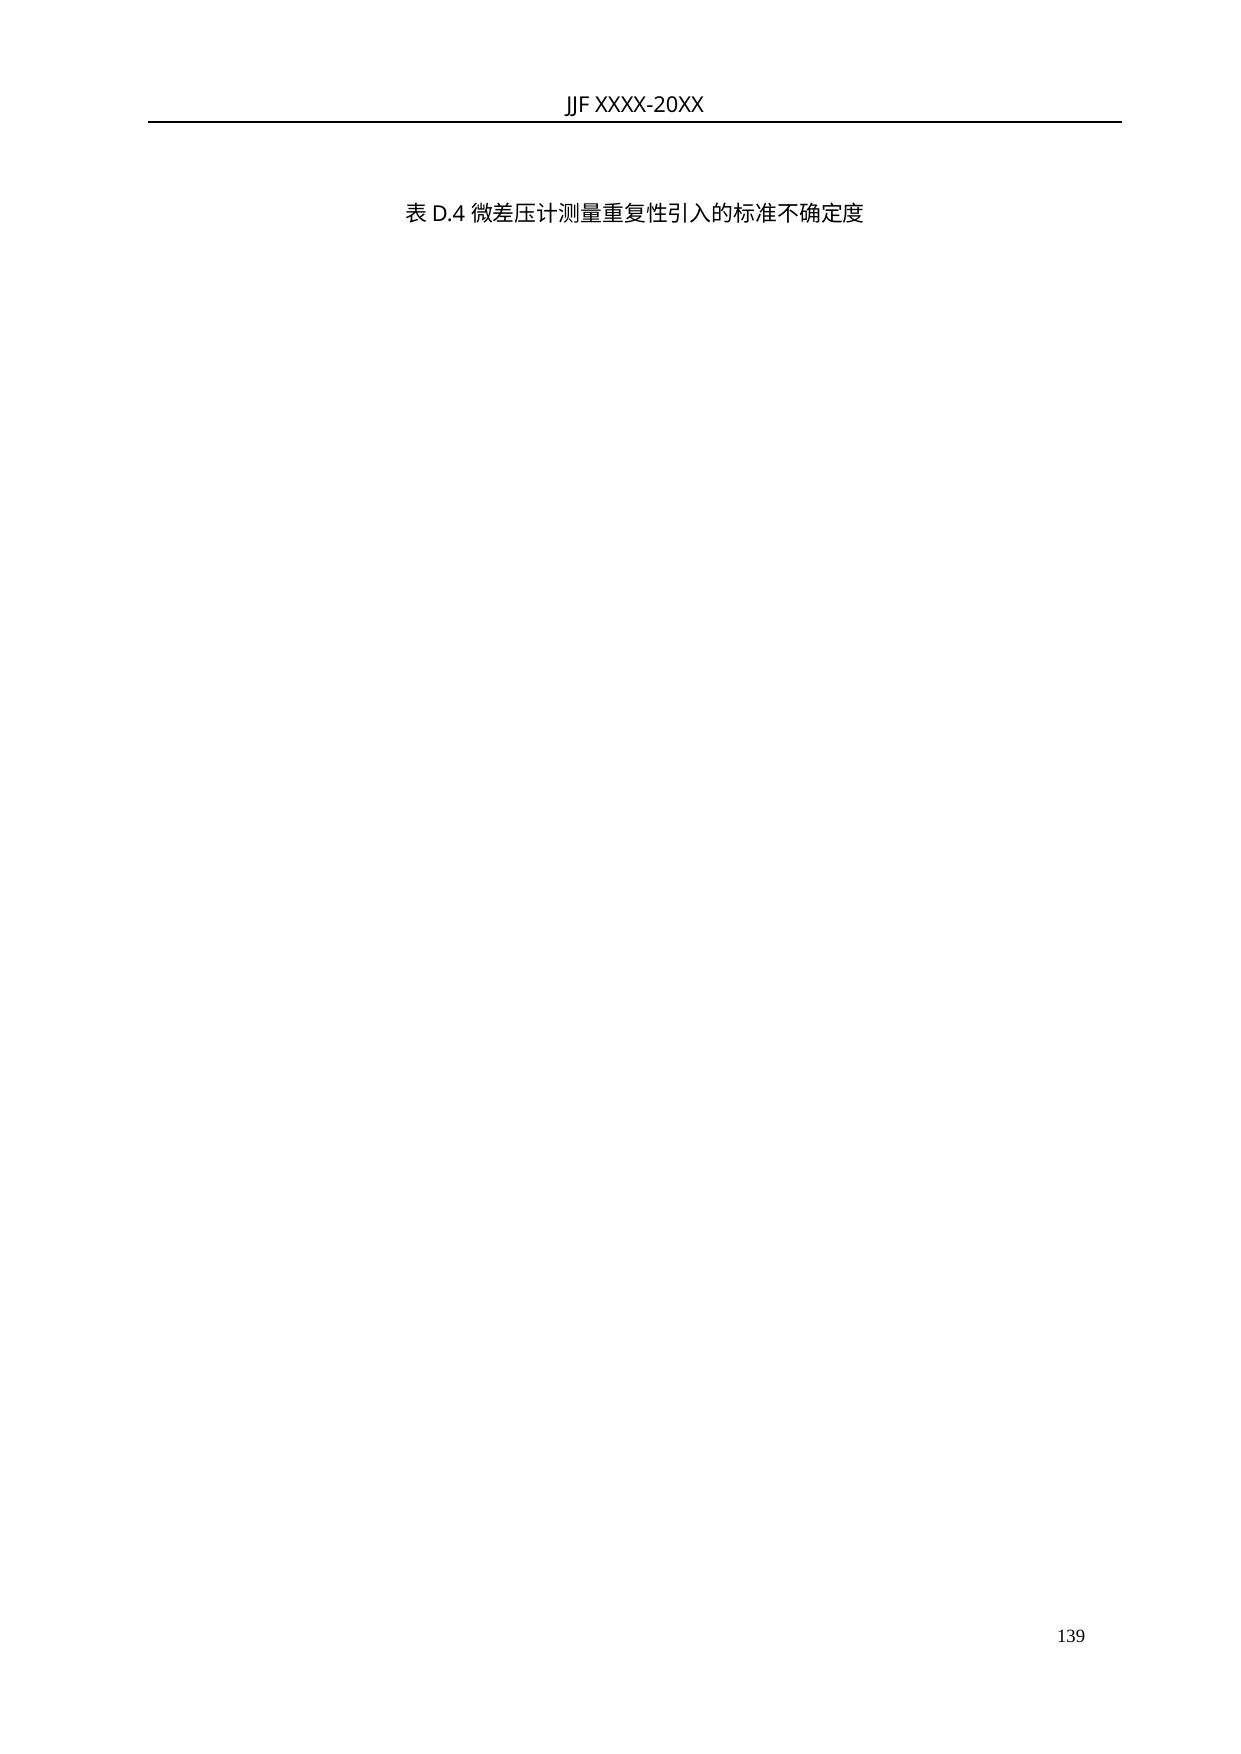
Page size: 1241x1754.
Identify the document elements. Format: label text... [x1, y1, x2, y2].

text 表D.4 微差压计测量重复性引入的标准不确定度 [148, 196, 1122, 228]
